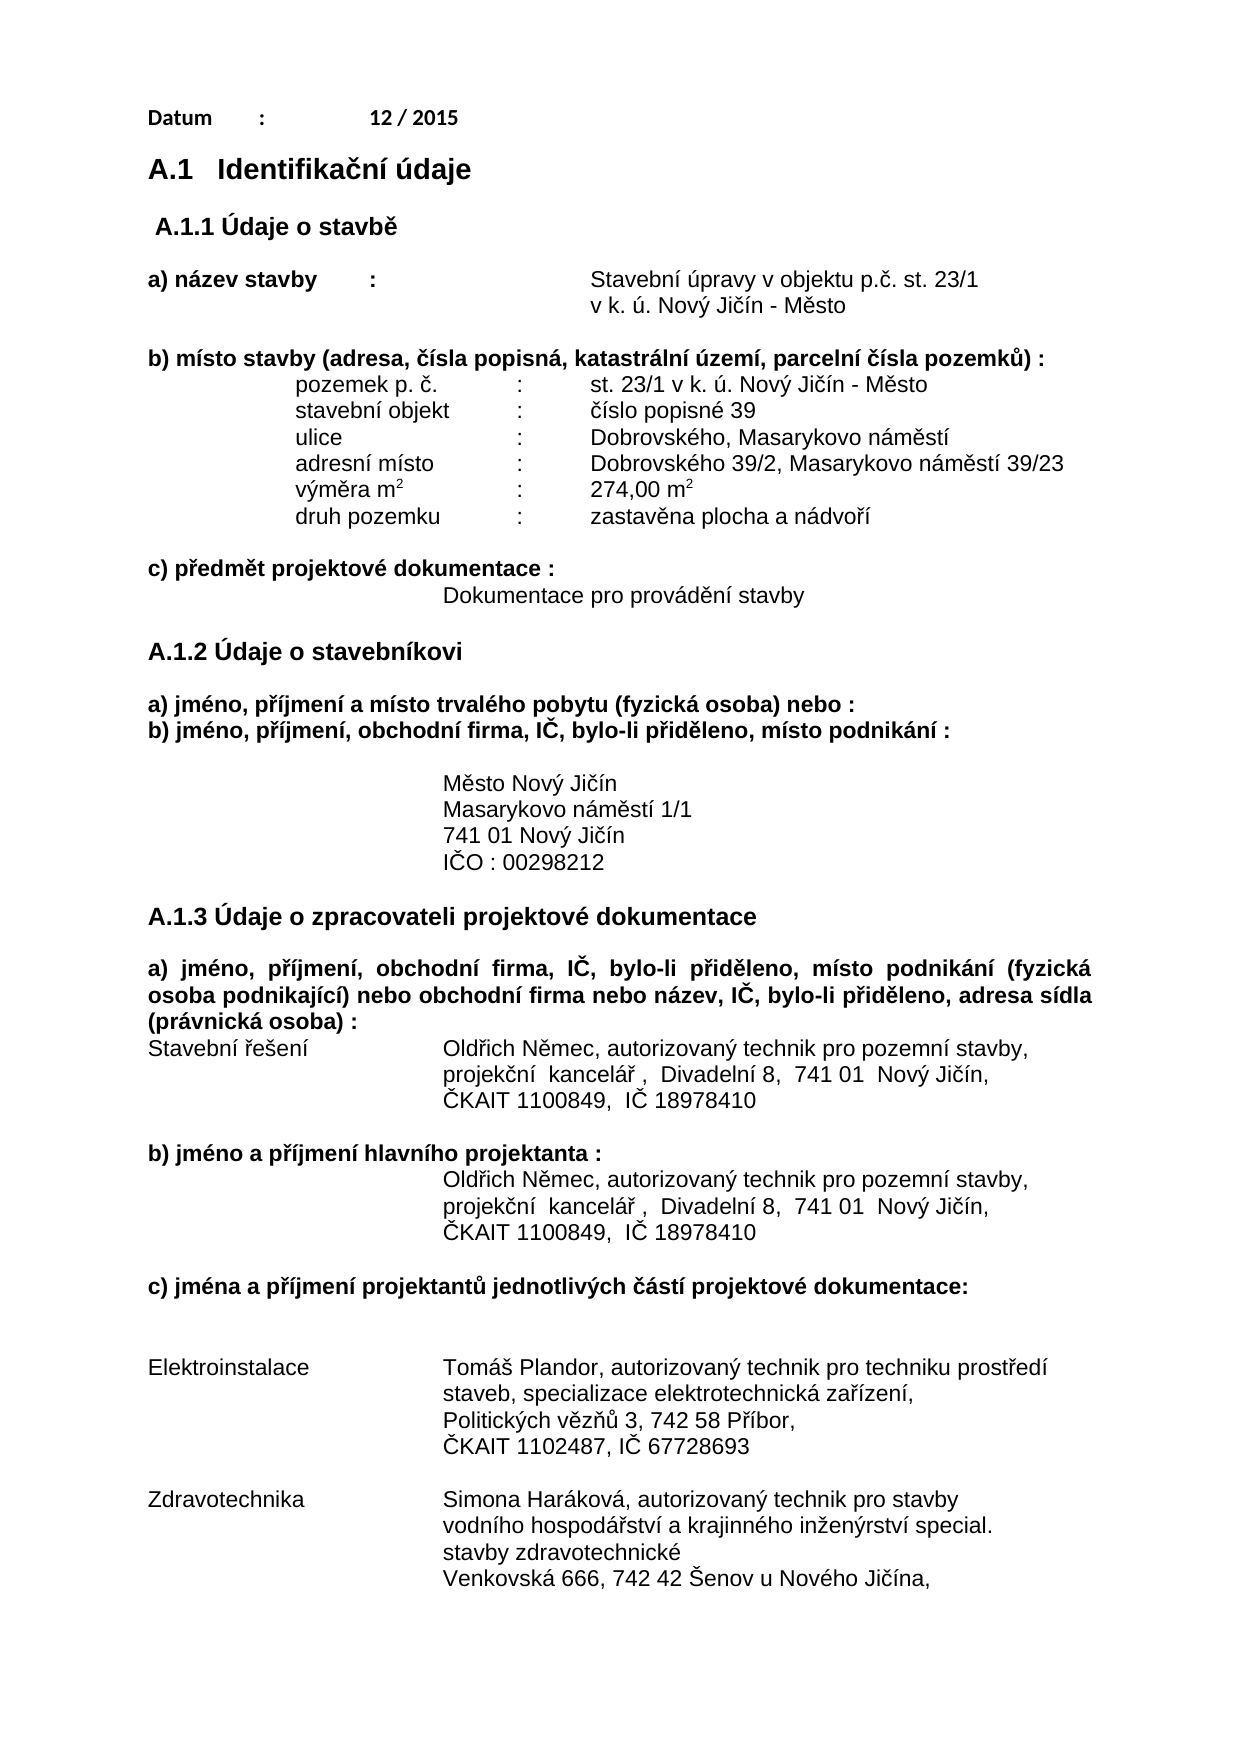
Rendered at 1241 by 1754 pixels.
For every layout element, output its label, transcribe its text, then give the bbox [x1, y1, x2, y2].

text Masarykovo náměstí 1/1 [148, 796, 1093, 822]
text v k. ú. Nový Jičín - Město [148, 292, 1093, 318]
text Datum : 12 / 2015 [148, 103, 1093, 131]
text a) název stavby : Stavební úpravy v objektu p.č. st. 23/1 [148, 266, 1093, 292]
text stavební objekt : číslo popisné 39 [148, 397, 1093, 424]
text a) jméno, příjmení a místo trvalého pobytu (fyzická osoba) nebo : [148, 691, 1093, 717]
text pozemek p. č. : st. 23/1 v k. ú. Nový Jičín - Město [148, 371, 1093, 397]
text Stavební řešení Oldřich Němec, autorizovaný technik pro pozemní stavby, projekční kancelář , Divadelní 8, 741 01 Nový Jičín, ČKAIT 1100849, IČ 18978410 [148, 1034, 1093, 1113]
text c) předmět projektové dokumentace : [148, 555, 1093, 582]
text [148, 1565, 1093, 1591]
text Město Nový Jičín [148, 770, 1093, 796]
text c) jména a příjmení projektantů jednotlivých částí projektové dokumentace: [148, 1273, 1093, 1300]
text A.1.3 Údaje o zpracovateli projektové dokumentace [148, 902, 1093, 930]
text 741 01 Nový Jičín [148, 822, 1093, 849]
text Oldřich Němec, autorizovaný technik pro pozemní stavby, projekční kancelář , Divadelní 8, 741 01 Nový Jičín, ČKAIT 1100849, IČ 18978410 [148, 1166, 1093, 1245]
text druh pozemku : zastavěna plocha a nádvoří [148, 503, 1093, 529]
text a) jméno, příjmení, obchodní firma, IČ, bylo-li přiděleno, místo podnikání (fyzická osoba podnikající) nebo obchodní firma nebo název, IČ, bylo-li přiděleno, adresa sídla (právnická osoba) : [148, 955, 1093, 1034]
text b) místo stavby (adresa, čísla popisná, katastrální území, parcelní čísla pozemků) : [148, 344, 1093, 371]
text ulice : Dobrovského, Masarykovo náměstí [148, 424, 1093, 450]
text výměra m2 : 274,00 m2 [148, 476, 1093, 503]
text IČO : 00298212 [148, 849, 1093, 875]
text A.1 Identifikační údaje [148, 152, 1093, 186]
text b) jméno a příjmení hlavního projektanta : [148, 1140, 1093, 1166]
text ČKAIT 1102487, IČ 67728693 [148, 1433, 1093, 1459]
text b) jméno, příjmení, obchodní firma, IČ, bylo-li přiděleno, místo podnikání : [148, 717, 1093, 743]
text A.1.1 Údaje o stavbě [148, 212, 1093, 240]
text adresní místo : Dobrovského 39/2, Masarykovo náměstí 39/23 [148, 450, 1093, 476]
text Dokumentace pro provádění stavby [148, 582, 1093, 608]
text A.1.2 Údaje o stavebníkovi [148, 637, 1093, 666]
text Zdravotechnika Simona Haráková, autorizovaný technik pro stavby vodního hospodářství a krajinného inženýrství special. stavby zdravotechnické [148, 1486, 1093, 1565]
text Elektroinstalace Tomáš Plandor, autorizovaný technik pro techniku prostředí staveb, specializace elektrotechnická zařízení, [148, 1354, 1093, 1407]
text Politických vězňů 3, 742 58 Příbor, [148, 1407, 1093, 1433]
